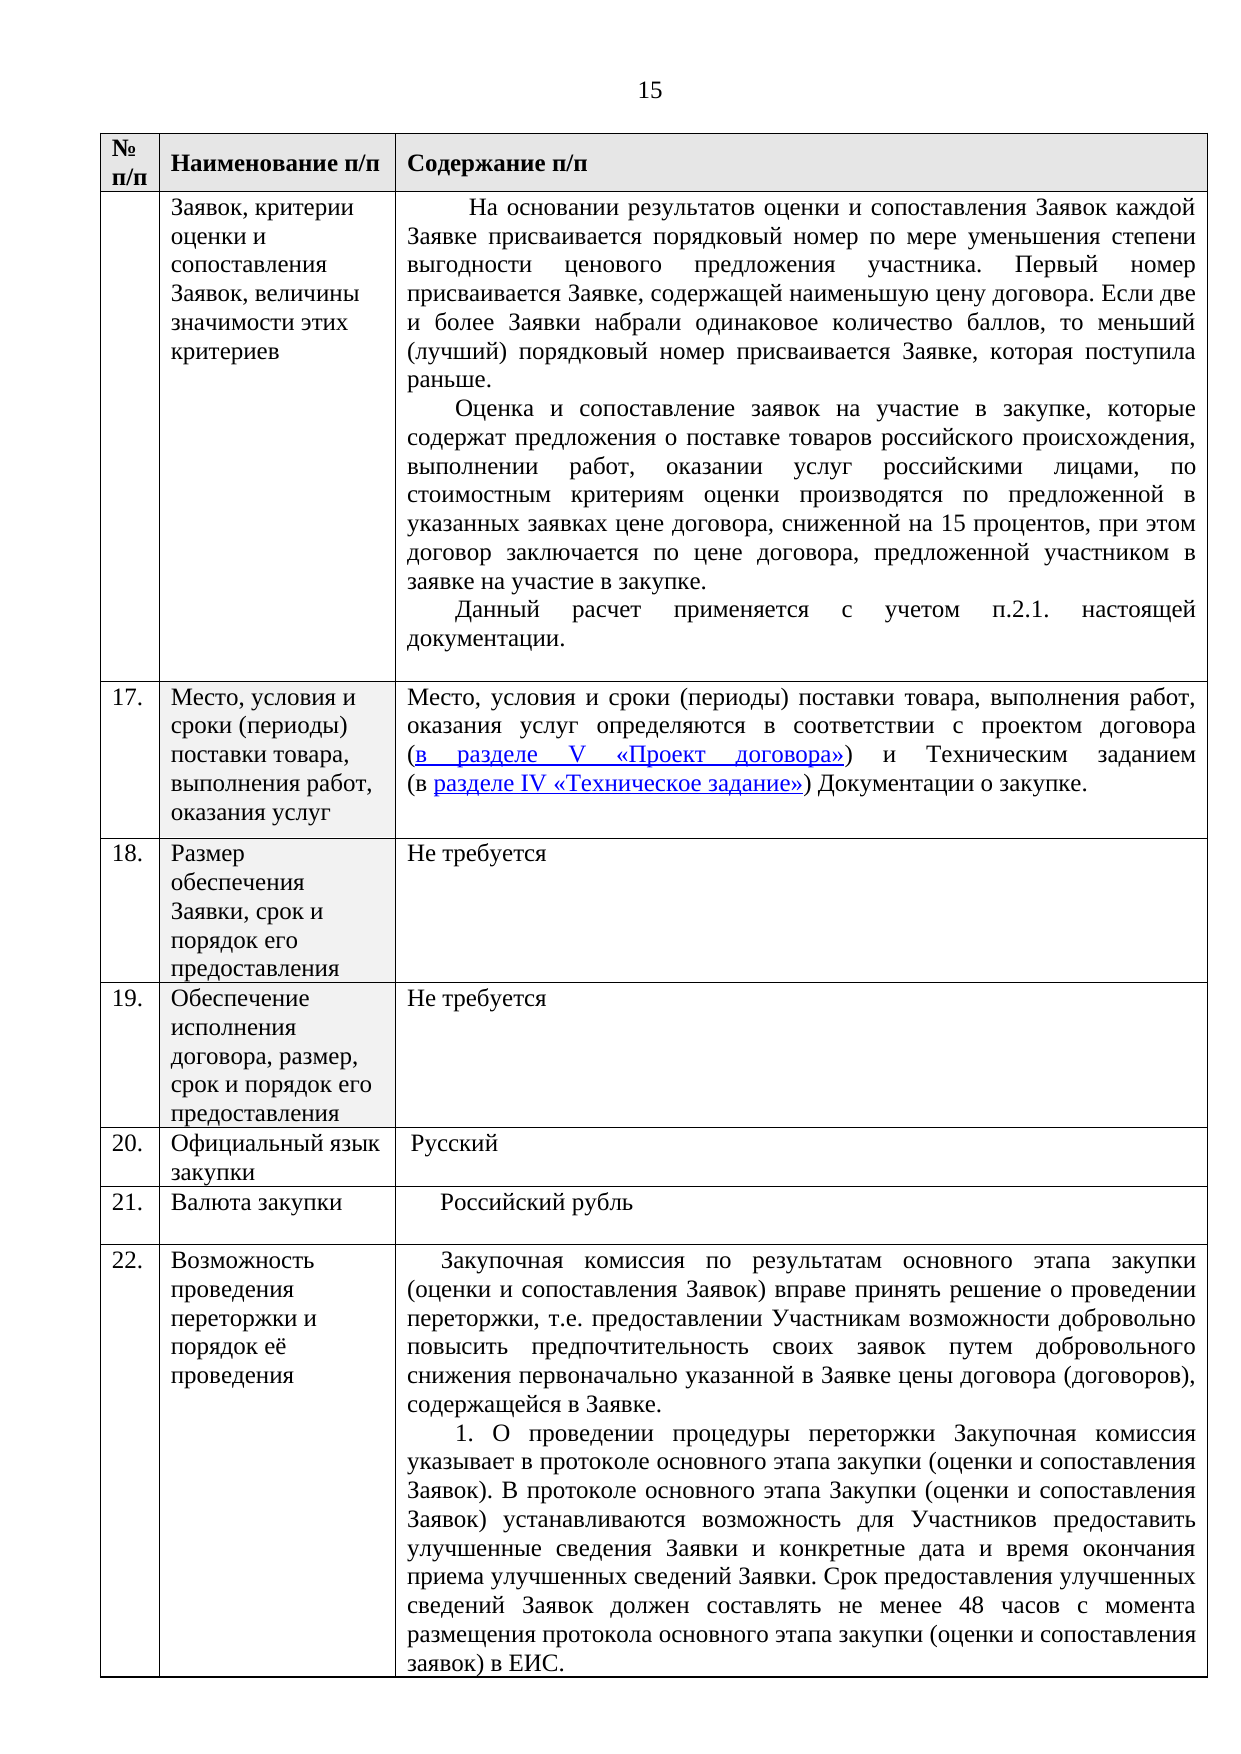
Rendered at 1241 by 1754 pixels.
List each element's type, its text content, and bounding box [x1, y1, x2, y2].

table_header Содержание п/п [396, 134, 1207, 191]
table_cell Размер обеспечения Заявки, срок и порядок его предоставления [160, 839, 395, 982]
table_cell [396, 192, 1207, 681]
table_cell [101, 682, 159, 837]
table_cell Не требуется [396, 839, 1207, 982]
table_cell [101, 839, 159, 982]
table_header № п/п [101, 134, 159, 191]
table_cell Российский рубль [396, 1187, 1207, 1244]
table_cell [101, 1187, 159, 1244]
table_cell Русский [396, 1128, 1207, 1186]
table_cell [101, 1128, 159, 1186]
table_cell [101, 192, 159, 681]
table_cell [101, 1245, 159, 1676]
table_cell [101, 983, 159, 1127]
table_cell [160, 1245, 395, 1676]
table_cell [160, 192, 395, 681]
table_cell Не требуется [396, 983, 1207, 1127]
table_cell Обеспечение исполнения договора, размер, срок и порядок его предоставления [160, 983, 395, 1127]
table_header Наименование п/п [160, 134, 395, 191]
table_cell Место, условия и сроки (периоды) поставки товара, выполнения работ, оказания услуг определяются в соответствии с проектом договора (в разделе V «Проект договора») и Техническим заданием (в разделе IV «Техническое задание») Документации о закупке. [396, 682, 1207, 837]
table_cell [396, 1245, 1207, 1676]
table_cell Официальный язык закупки [160, 1128, 395, 1186]
table_cell Место, условия и сроки (периоды) поставки товара, выполнения работ, оказания услуг [160, 682, 395, 837]
table_cell Валюта закупки [160, 1187, 395, 1244]
